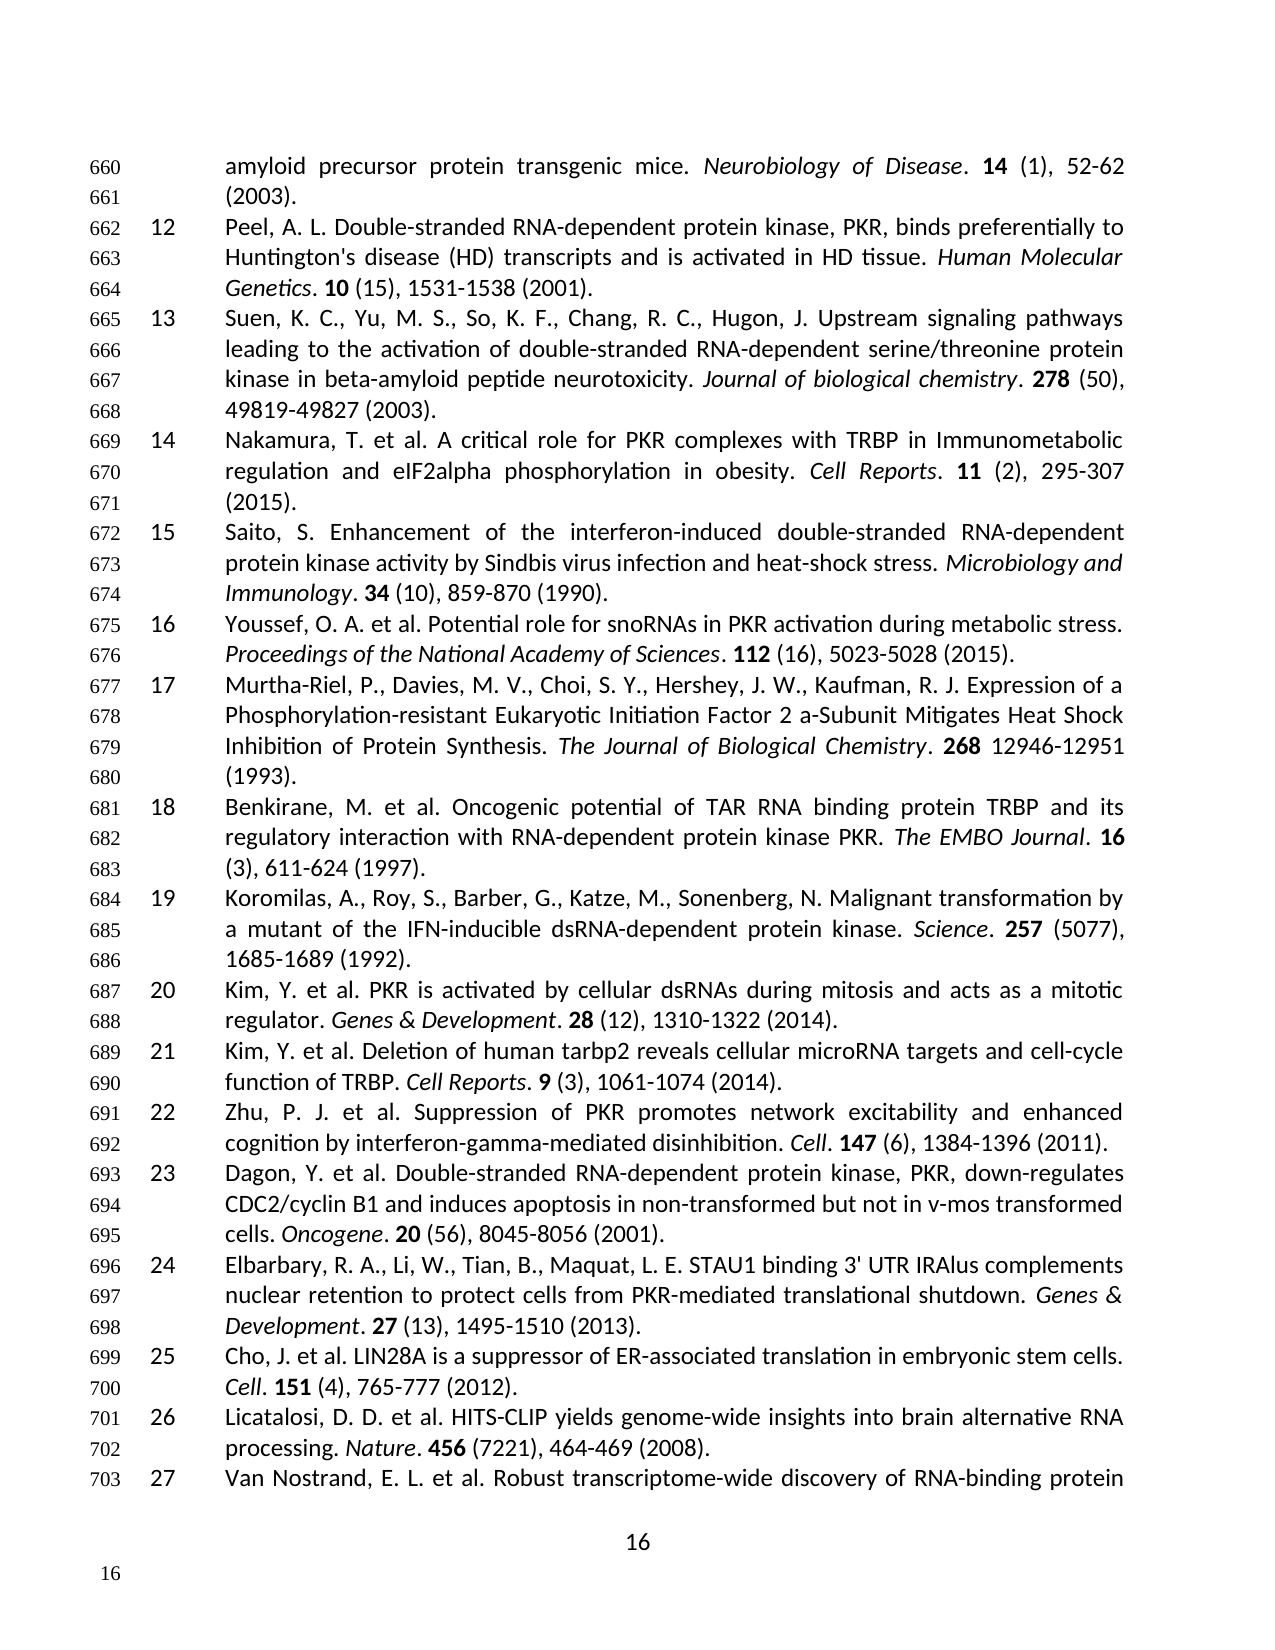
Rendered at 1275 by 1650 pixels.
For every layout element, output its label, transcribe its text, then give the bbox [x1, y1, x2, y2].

text 13 Suen, K. C., Yu, M. S., So, K. F., Chang, R. C., Hugon, J. Upstream signaling pathways leading to the activation of double-stranded RNA-dependent serine/threonine protein kinase in beta-amyloid peptide neurotoxicity. Journal of biological chemistry. 278 (50), 49819-49827 (2003). [150, 303, 1125, 425]
text 16 Youssef, O. A. et al. Potential role for snoRNAs in PKR activation during metabolic stress. Proceedings of the National Academy of Sciences. 112 (16), 5023-5028 (2015). [150, 608, 1125, 669]
text 14 Nakamura, T. et al. A critical role for PKR complexes with TRBP in Immunometabolic regulation and eIF2alpha phosphorylation in obesity. Cell Reports. 11 (2), 295-307 (2015). [150, 425, 1125, 516]
text 26 Licatalosi, D. D. et al. HITS-CLIP yields genome-wide insights into brain alternative RNA processing. Nature. 456 (7221), 464-469 (2008). [150, 1401, 1125, 1462]
text 23 Dagon, Y. et al. Double-stranded RNA-dependent protein kinase, PKR, down-regulates CDC2/cyclin B1 and induces apoptosis in non-transformed but not in v-mos transformed cells. Oncogene. 20 (56), 8045-8056 (2001). [150, 1157, 1125, 1249]
text 19 Koromilas, A., Roy, S., Barber, G., Katze, M., Sonenberg, N. Malignant transformation by a mutant of the IFN-inducible dsRNA-dependent protein kinase. Science. 257 (5077), 1685-1689 (1992). [150, 882, 1125, 974]
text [150, 1462, 1125, 1493]
text 21 Kim, Y. et al. Deletion of human tarbp2 reveals cellular microRNA targets and cell-cycle function of TRBP. Cell Reports. 9 (3), 1061-1074 (2014). [150, 1035, 1125, 1096]
text 15 Saito, S. Enhancement of the interferon-induced double-stranded RNA-dependent protein kinase activity by Sindbis virus infection and heat-shock stress. Microbiology and Immunology. 34 (10), 859-870 (1990). [150, 516, 1125, 608]
text 12 Peel, A. L. Double-stranded RNA-dependent protein kinase, PKR, binds preferentially to Huntington's disease (HD) transcripts and is activated in HD tissue. Human Molecular Genetics. 10 (15), 1531-1538 (2001). [150, 211, 1125, 303]
text 25 Cho, J. et al. LIN28A is a suppressor of ER-associated translation in embryonic stem cells. Cell. 151 (4), 765-777 (2012). [150, 1340, 1125, 1401]
text 22 Zhu, P. J. et al. Suppression of PKR promotes network excitability and enhanced cognition by interferon-gamma-mediated disinhibition. Cell. 147 (6), 1384-1396 (2011). [150, 1096, 1125, 1157]
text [150, 150, 1125, 211]
text 24 Elbarbary, R. A., Li, W., Tian, B., Maquat, L. E. STAU1 binding 3' UTR IRAlus complements nuclear retention to protect cells from PKR-mediated translational shutdown. Genes & Development. 27 (13), 1495-1510 (2013). [150, 1249, 1125, 1340]
text 17 Murtha-Riel, P., Davies, M. V., Choi, S. Y., Hershey, J. W., Kaufman, R. J. Expression of a Phosphorylation-resistant Eukaryotic Initiation Factor 2 a-Subunit Mitigates Heat Shock Inhibition of Protein Synthesis. The Journal of Biological Chemistry. 268 12946-12951 (1993). [150, 669, 1125, 791]
text 18 Benkirane, M. et al. Oncogenic potential of TAR RNA binding protein TRBP and its regulatory interaction with RNA-dependent protein kinase PKR. The EMBO Journal. 16 (3), 611-624 (1997). [150, 791, 1125, 882]
text 20 Kim, Y. et al. PKR is activated by cellular dsRNAs during mitosis and acts as a mitotic regulator. Genes & Development. 28 (12), 1310-1322 (2014). [150, 974, 1125, 1035]
